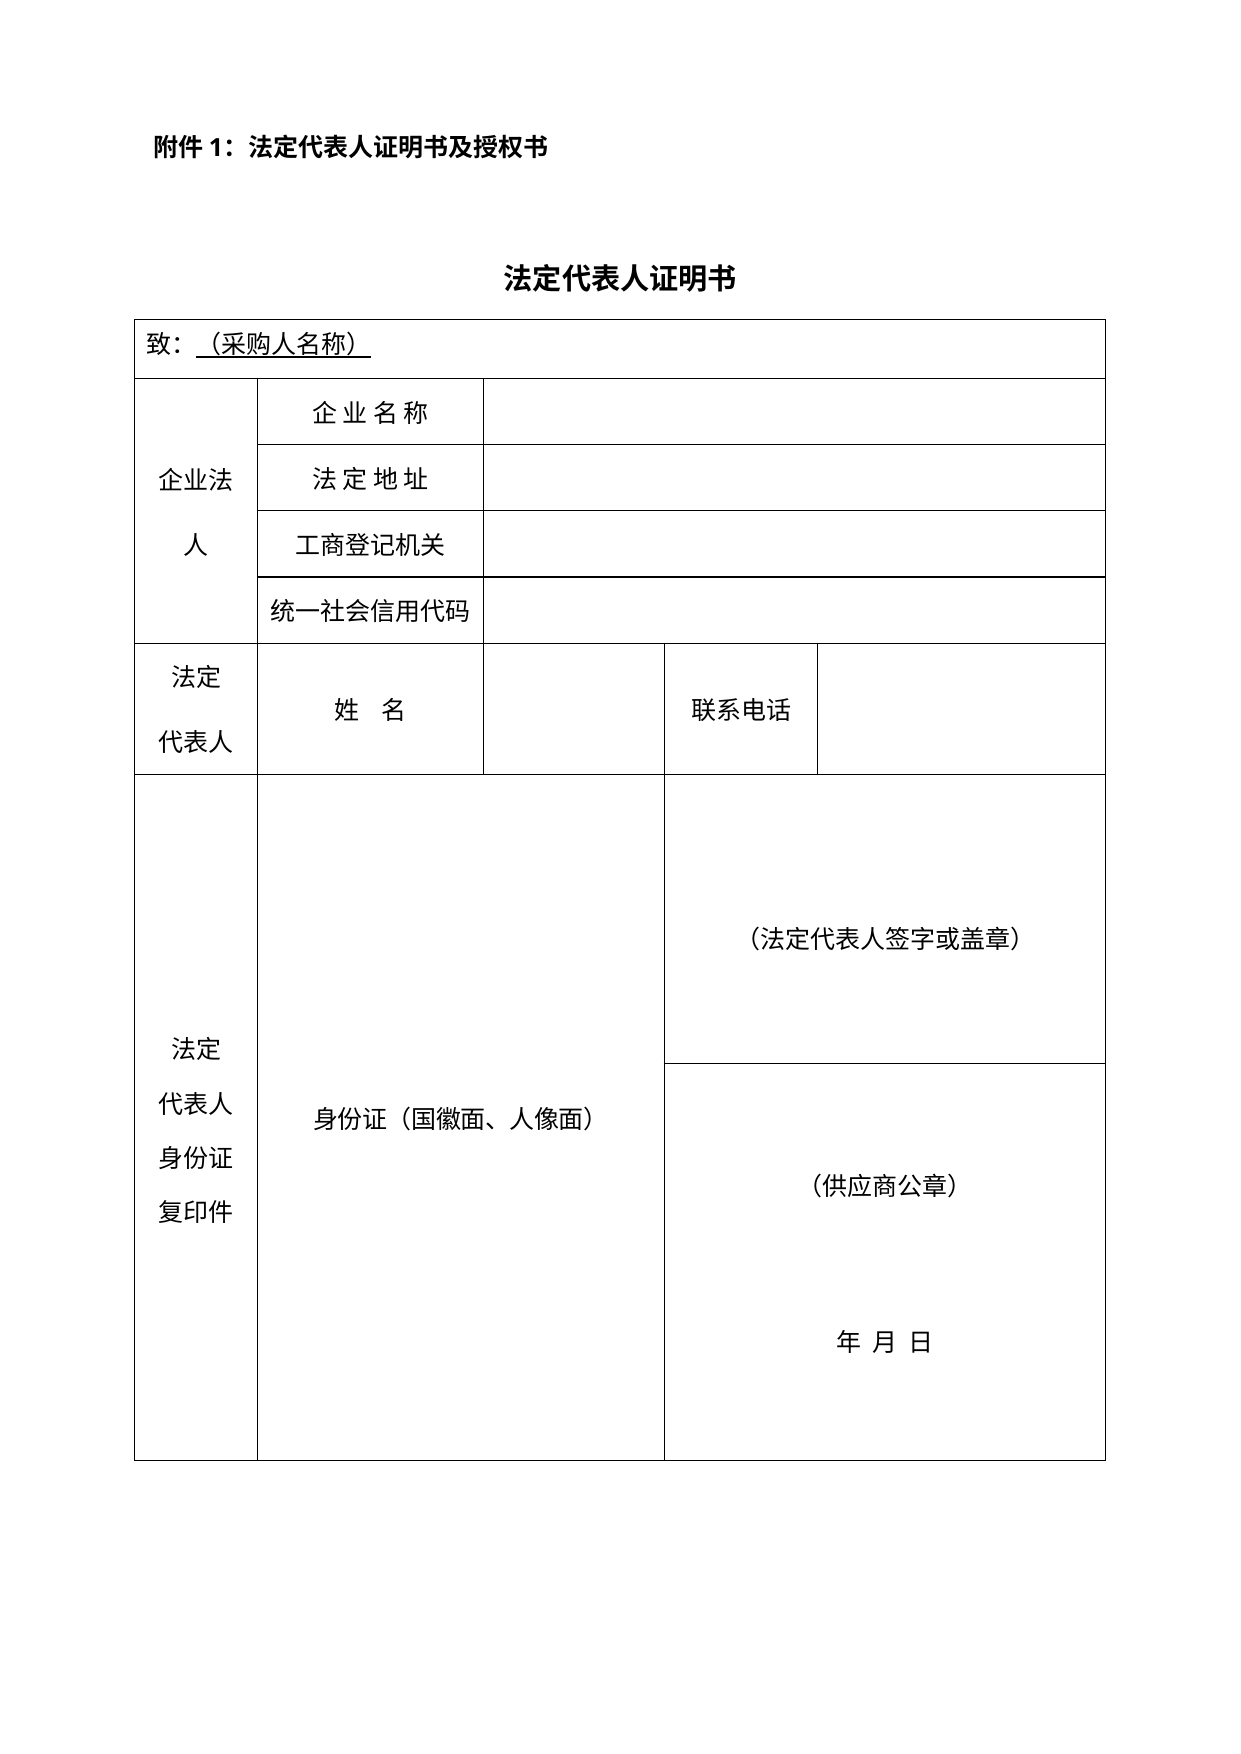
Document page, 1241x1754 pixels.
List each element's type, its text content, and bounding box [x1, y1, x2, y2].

table_cell （供应商公章） 年 月 日 [665, 1064, 1105, 1460]
table_cell 工商登记机关 [258, 511, 483, 576]
table_cell [484, 511, 1105, 576]
table_cell 统一社会信用代码 [258, 578, 483, 642]
table_cell [818, 644, 1105, 773]
table_cell 联系电话 [665, 644, 817, 773]
table_cell 身份证（国徽面、人像面） [258, 775, 664, 1460]
table_cell 企业法人 [135, 379, 257, 642]
table_cell [484, 644, 664, 773]
text 法定代表人证明书 [153, 256, 1087, 298]
table_cell （法定代表人签字或盖章） [665, 775, 1105, 1063]
table_cell 法 定 地 址 [258, 445, 483, 510]
table_cell [484, 445, 1105, 510]
table_cell 姓 名 [258, 644, 483, 773]
table_cell 法定 代表人 身份证 复印件 [135, 775, 257, 1460]
table_cell 企 业 名 称 [258, 379, 483, 444]
table_cell 法定 代表人 [135, 644, 257, 773]
text 附件1：法定代表人证明书及授权书 [153, 113, 1087, 178]
table_cell [484, 578, 1105, 642]
table_header 致：（采购人名称） [135, 320, 1105, 378]
table_cell [484, 379, 1105, 444]
